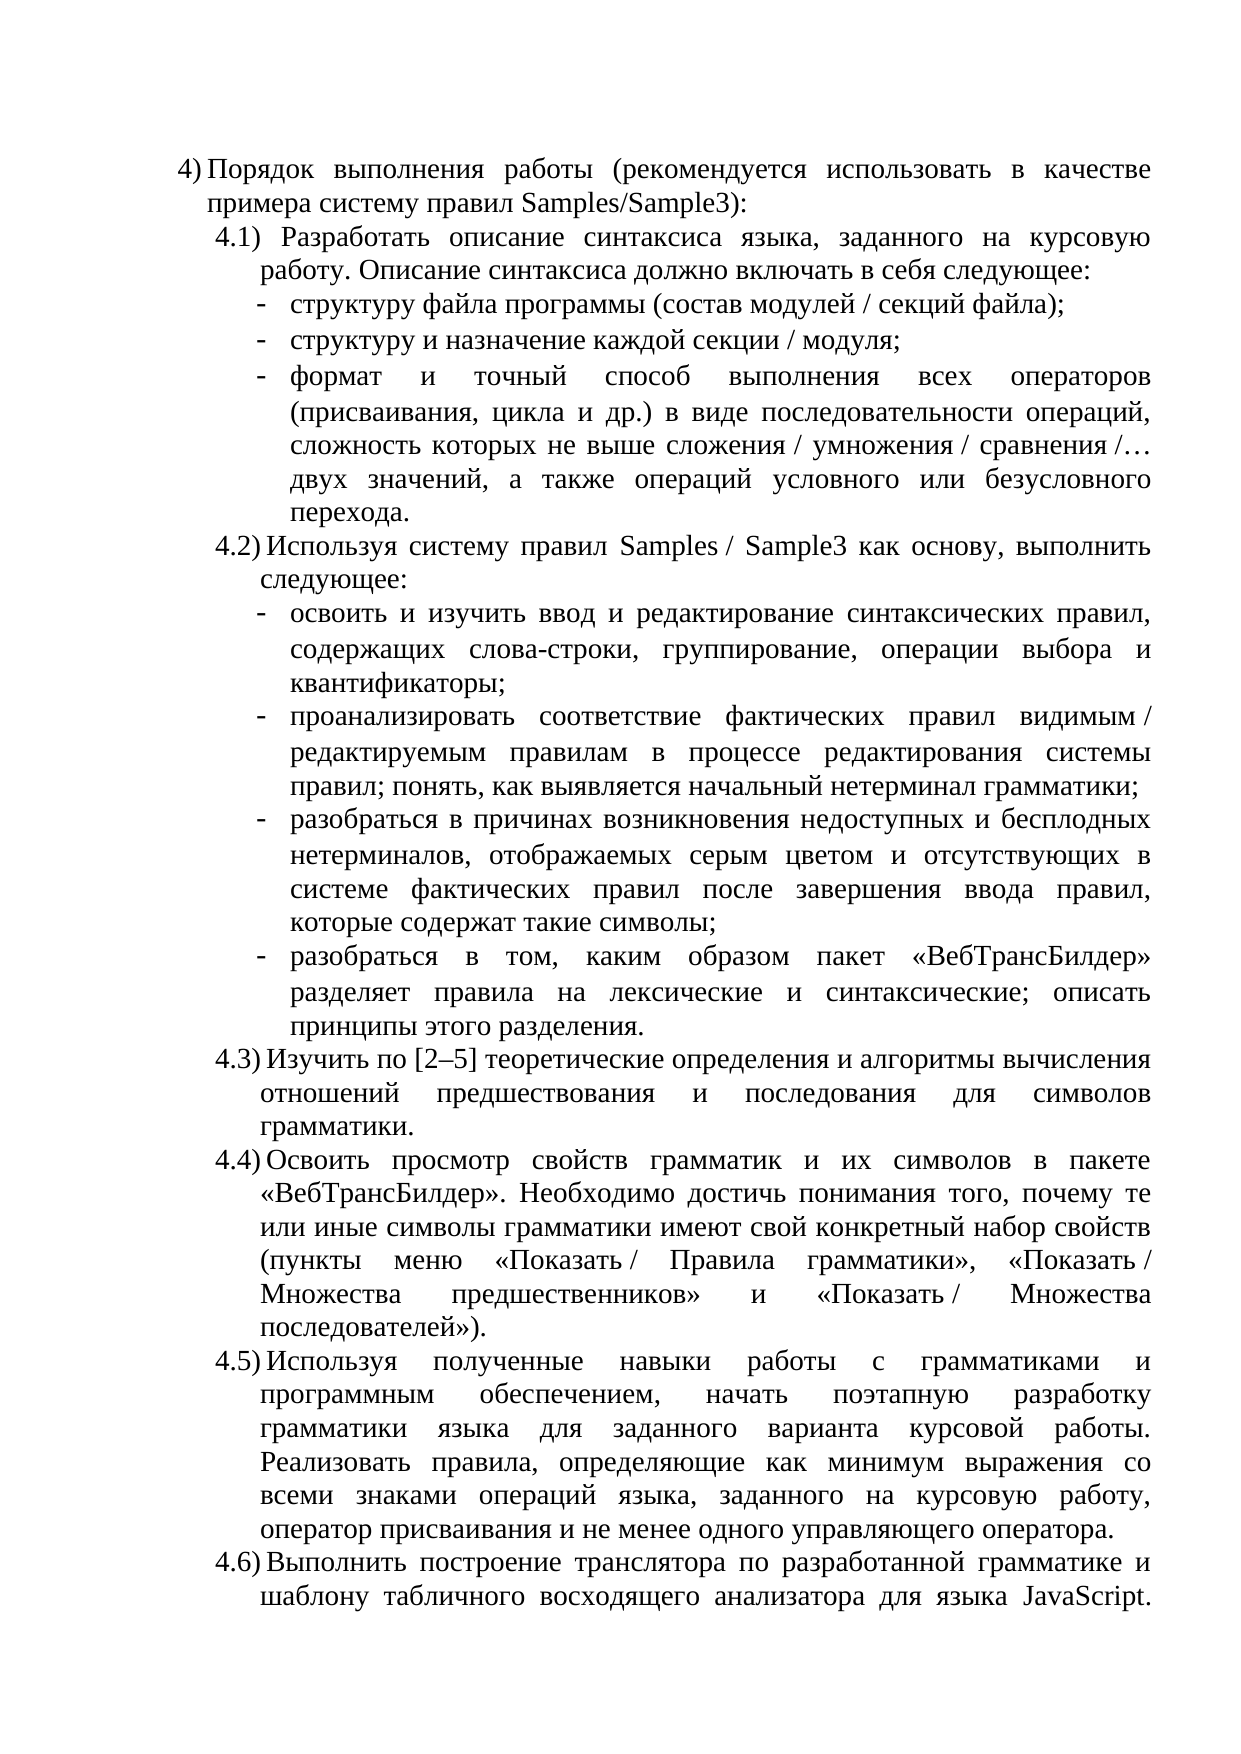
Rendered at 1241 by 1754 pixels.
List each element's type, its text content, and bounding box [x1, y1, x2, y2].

list проанализировать соответствие фактических правил видимым / редактируемым правилам в процессе редактирования системы правил; понять, как выявляется начальный нетерминал грамматики; [252, 698, 1152, 801]
list разобраться в том, каким образом пакет «ВебТрансБилдер» разделяет правила на лексические и синтаксические; описать принципы этого разделения. [252, 938, 1152, 1041]
list Освоить просмотр свойств грамматик и их символов в пакете «ВебТрансБилдер». Необходимо достичь понимания того, почему те или иные символы грамматики имеют свой конкретный набор свойств (пункты меню «Показать / Правила грамматики», «Показать / Множества предшественников» и «Показать / Множества последователей»). [215, 1142, 1152, 1343]
list разобраться в причинах возникновения недоступных и бесплодных нетерминалов, отображаемых серым цветом и отсутствующих в системе фактических правил после завершения ввода правил, которые содержат такие символы; [252, 801, 1152, 938]
list Разработать описание синтаксиса языка, заданного на курсовую работу. Описание синтаксиса должно включать в себя следующее: [215, 219, 1152, 286]
list Порядок выполнения работы (рекомендуется использовать в качестве примера систему правил Samples/Sample3): [177, 152, 1152, 219]
list формат и точный способ выполнения всех операторов (присваивания, цикла и др.) в виде последовательности операций, сложность которых не выше сложения / умножения / сравнения /… двух значений, а также операций условного или безусловного перехода. [252, 358, 1152, 528]
list структуру и назначение каждой секции / модуля; [252, 322, 1152, 358]
list Используя полученные навыки работы с грамматиками и программным обеспечением, начать поэтапную разработку грамматики языка для заданного варианта курсовой работы. Реализовать правила, определяющие как минимум выражения со всеми знаками операций языка, заданного на курсовую работу, оператор присваивания и не менее одного управляющего оператора. [215, 1343, 1152, 1544]
list Изучить по [2–5] теоретические определения и алгоритмы вычисления отношений предшествования и последования для символов грамматики. [215, 1041, 1152, 1142]
list структуру файла программы (состав модулей / секций файла); [252, 286, 1152, 322]
list Используя систему правил Samples / Sample3 как основу, выполнить следующее: [215, 528, 1152, 595]
list освоить и изучить ввод и редактирование синтаксических правил, содержащих слова-строки, группирование, операции выбора и квантификаторы; [252, 595, 1152, 698]
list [215, 1544, 1152, 1611]
